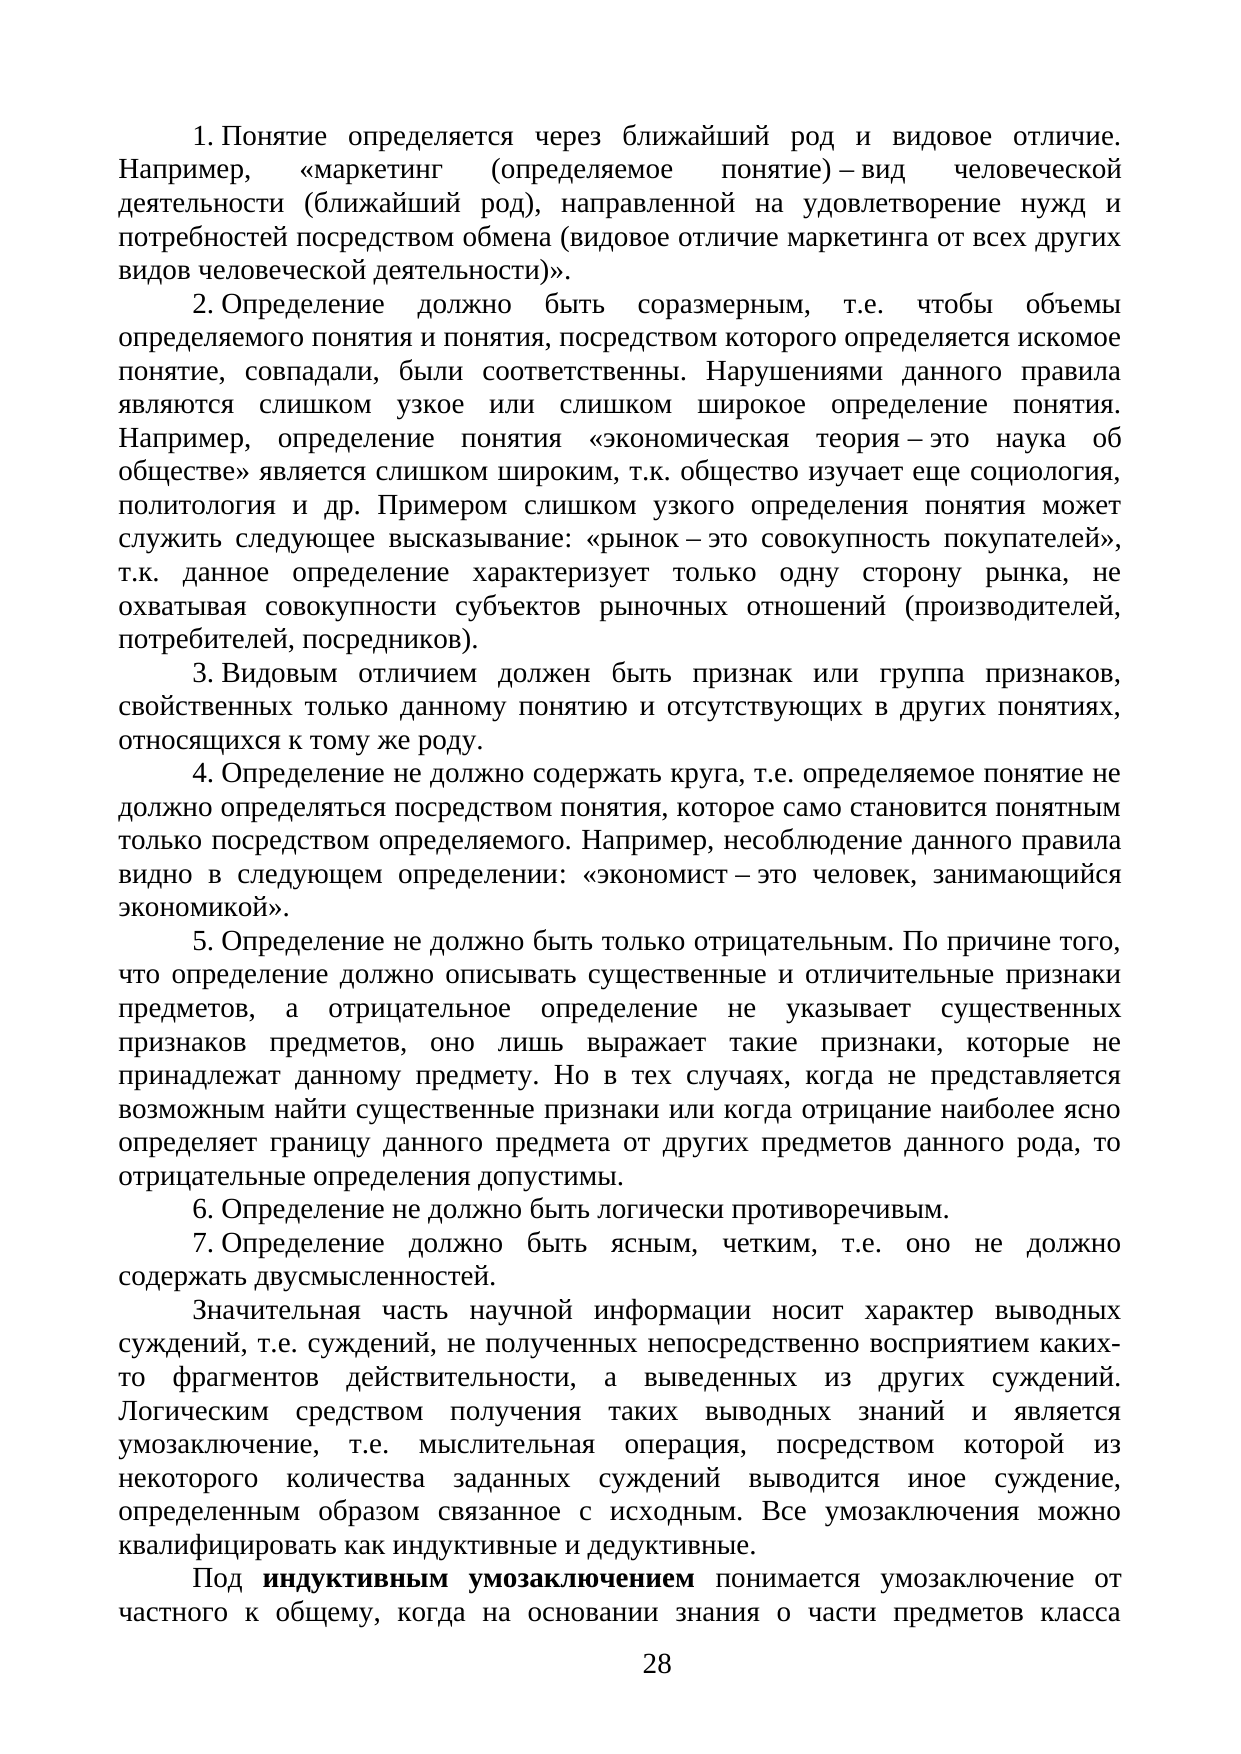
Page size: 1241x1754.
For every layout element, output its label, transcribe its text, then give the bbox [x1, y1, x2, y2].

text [118, 1560, 1122, 1627]
text 2. Определение должно быть соразмерным, т.е. чтобы объемы определяемого понятия и понятия, посредством которого определяется искомое понятие, совпадали, были соответственны. Нарушениями данного правила являются слишком узкое или слишком широкое определение понятия. Например, определение понятия «экономическая теория – это наука об обществе» является слишком широким, т.к. общество изучает еще социология, политология и др. Примером слишком узкого определения понятия может служить следующее высказывание: «рынок – это совокупность покупателей», т.к. данное определение характеризует только одну сторону рынка, не охватывая совокупности субъектов рыночных отношений (производителей, потребителей, посредников). [118, 286, 1122, 655]
text Значительная часть научной информации носит характер выводных суждений, т.е. суждений, не полученных непосредственно восприятием каких-то фрагментов действительности, а выведенных из других суждений. Логическим средством получения таких выводных знаний и является умозаключение, т.е. мыслительная операция, посредством которой из некоторого количества заданных суждений выводится иное суждение, определенным образом связанное с исходным. Все умозаключения можно квалифицировать как индуктивные и дедуктивные. [118, 1292, 1122, 1560]
text 3. Видовым отличием должен быть признак или группа признаков, свойственных только данному понятию и отсутствующих в других понятиях, относящихся к тому же роду. [118, 655, 1122, 755]
text 1. Понятие определяется через ближайший род и видовое отличие. Например, «маркетинг (определяемое понятие) – вид человеческой деятельности (ближайший род), направленной на удовлетворение нужд и потребностей посредством обмена (видовое отличие маркетинга от всех других видов человеческой деятельности)». [118, 118, 1122, 286]
text 5. Определение не должно быть только отрицательным. По причине того, что определение должно описывать существенные и отличительные признаки предметов, а отрицательное определение не указывает существенных признаков предметов, оно лишь выражает такие признаки, которые не принадлежат данному предмету. Но в тех случаях, когда не представляется возможным найти существенные признаки или когда отрицание наиболее ясно определяет границу данного предмета от других предметов данного рода, то отрицательные определения допустимы. [118, 923, 1122, 1191]
text 7. Определение должно быть ясным, четким, т.е. оно не должно содержать двусмысленностей. [118, 1225, 1122, 1292]
text 6. Определение не должно быть логически противоречивым. [118, 1191, 1122, 1225]
text 4. Определение не должно содержать круга, т.е. определяемое понятие не должно определяться посредством понятия, которое само становится понятным только посредством определяемого. Например, несоблюдение данного правила видно в следующем определении: «экономист – это человек, занимающийся экономикой». [118, 755, 1122, 923]
